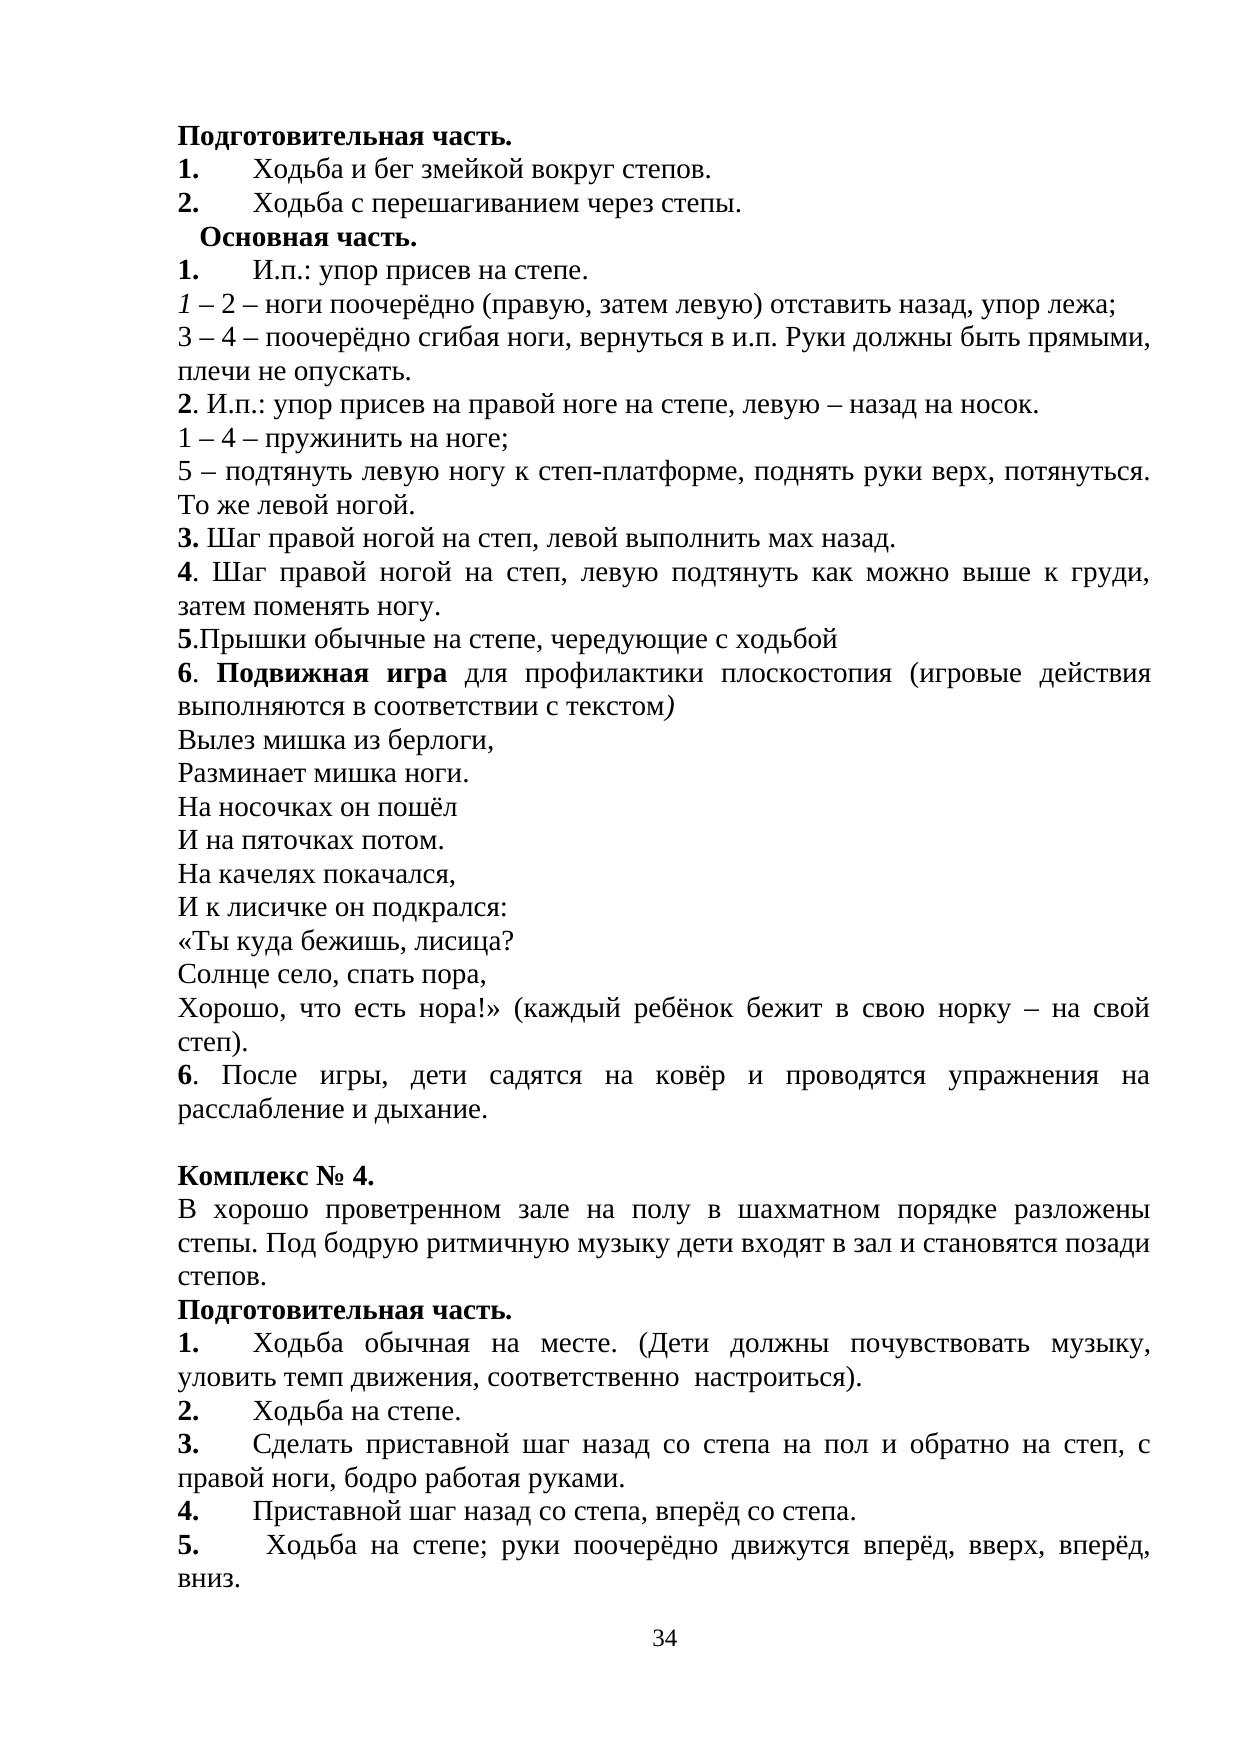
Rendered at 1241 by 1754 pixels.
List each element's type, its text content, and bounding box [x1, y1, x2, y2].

text И к лисичке он подкрался: [177, 889, 1152, 923]
text В хорошо проветренном зале на полу в шахматном порядке разложены степы. Под бодрую ритмичную музыку дети входят в зал и становятся позади степов. [177, 1191, 1152, 1292]
text Подготовительная часть. [177, 1292, 1152, 1326]
text 6. После игры, дети садятся на ковёр и проводятся упражнения на расслабление и дыхание. [177, 1057, 1152, 1124]
text На качелях покачался, [177, 856, 1152, 889]
text 1 – 2 – ноги поочерёдно (правую, затем левую) отставить назад, упор лежа; [177, 286, 1152, 319]
text Вылез мишка из берлоги, [177, 722, 1152, 755]
text 1 – 4 – пружинить на ноге; [177, 420, 1152, 453]
list Ходьба обычная на месте. (Дети должны почувствовать музыку, уловить темп движения, соответственно настроиться). [177, 1326, 1152, 1393]
text 3. Шаг правой ногой на степ, левой выполнить мах назад. [177, 521, 1152, 554]
text 4. Шаг правой ногой на степ, левую подтянуть как можно выше к груди, затем поменять ногу. [177, 554, 1152, 621]
text Подготовительная часть. [177, 118, 1152, 152]
list Ходьба на степе; руки поочерёдно движутся вперёд, вверх, вперёд, вниз. [177, 1527, 1152, 1594]
text «Ты куда бежишь, лисица? [177, 923, 1152, 957]
text На носочках он пошёл [177, 789, 1152, 822]
list Сделать приставной шаг назад со степа на пол и обратно на степ, с правой ноги, бодро работая руками. [177, 1426, 1152, 1493]
list И.п.: упор присев на степе. [177, 252, 1152, 286]
list Ходьба на степе. [177, 1393, 1152, 1426]
text Солнце село, спать пора, [177, 957, 1152, 990]
text 5 – подтянуть левую ногу к степ-платформе, поднять руки верх, потянуться. То же левой ногой. [177, 453, 1152, 521]
list Приставной шаг назад со степа, вперёд со степа. [177, 1493, 1152, 1527]
text И на пяточках потом. [177, 822, 1152, 856]
text 3 – 4 – поочерёдно сгибая ноги, вернуться в и.п. Руки должны быть прямыми, плечи не опускать. [177, 319, 1152, 386]
list Ходьба и бег змейкой вокруг степов. [177, 152, 1152, 185]
list Ходьба с перешагиванием через степы. [177, 185, 1152, 219]
text 5.Прышки обычные на степе, чередующие с ходьбой [177, 621, 1152, 655]
text Основная часть. [177, 219, 1152, 252]
text Разминает мишка ноги. [177, 755, 1152, 789]
text 6. Подвижная игра для профилактики плоскостопия (игровые действия выполняются в соответствии с текстом) [177, 655, 1152, 722]
text 2. И.п.: упор присев на правой ноге на степе, левую – назад на носок. [177, 386, 1152, 420]
text Хорошо, что есть нора!» (каждый ребёнок бежит в свою норку – на свой степ). [177, 990, 1152, 1057]
text Комплекс № 4. [177, 1158, 1152, 1191]
